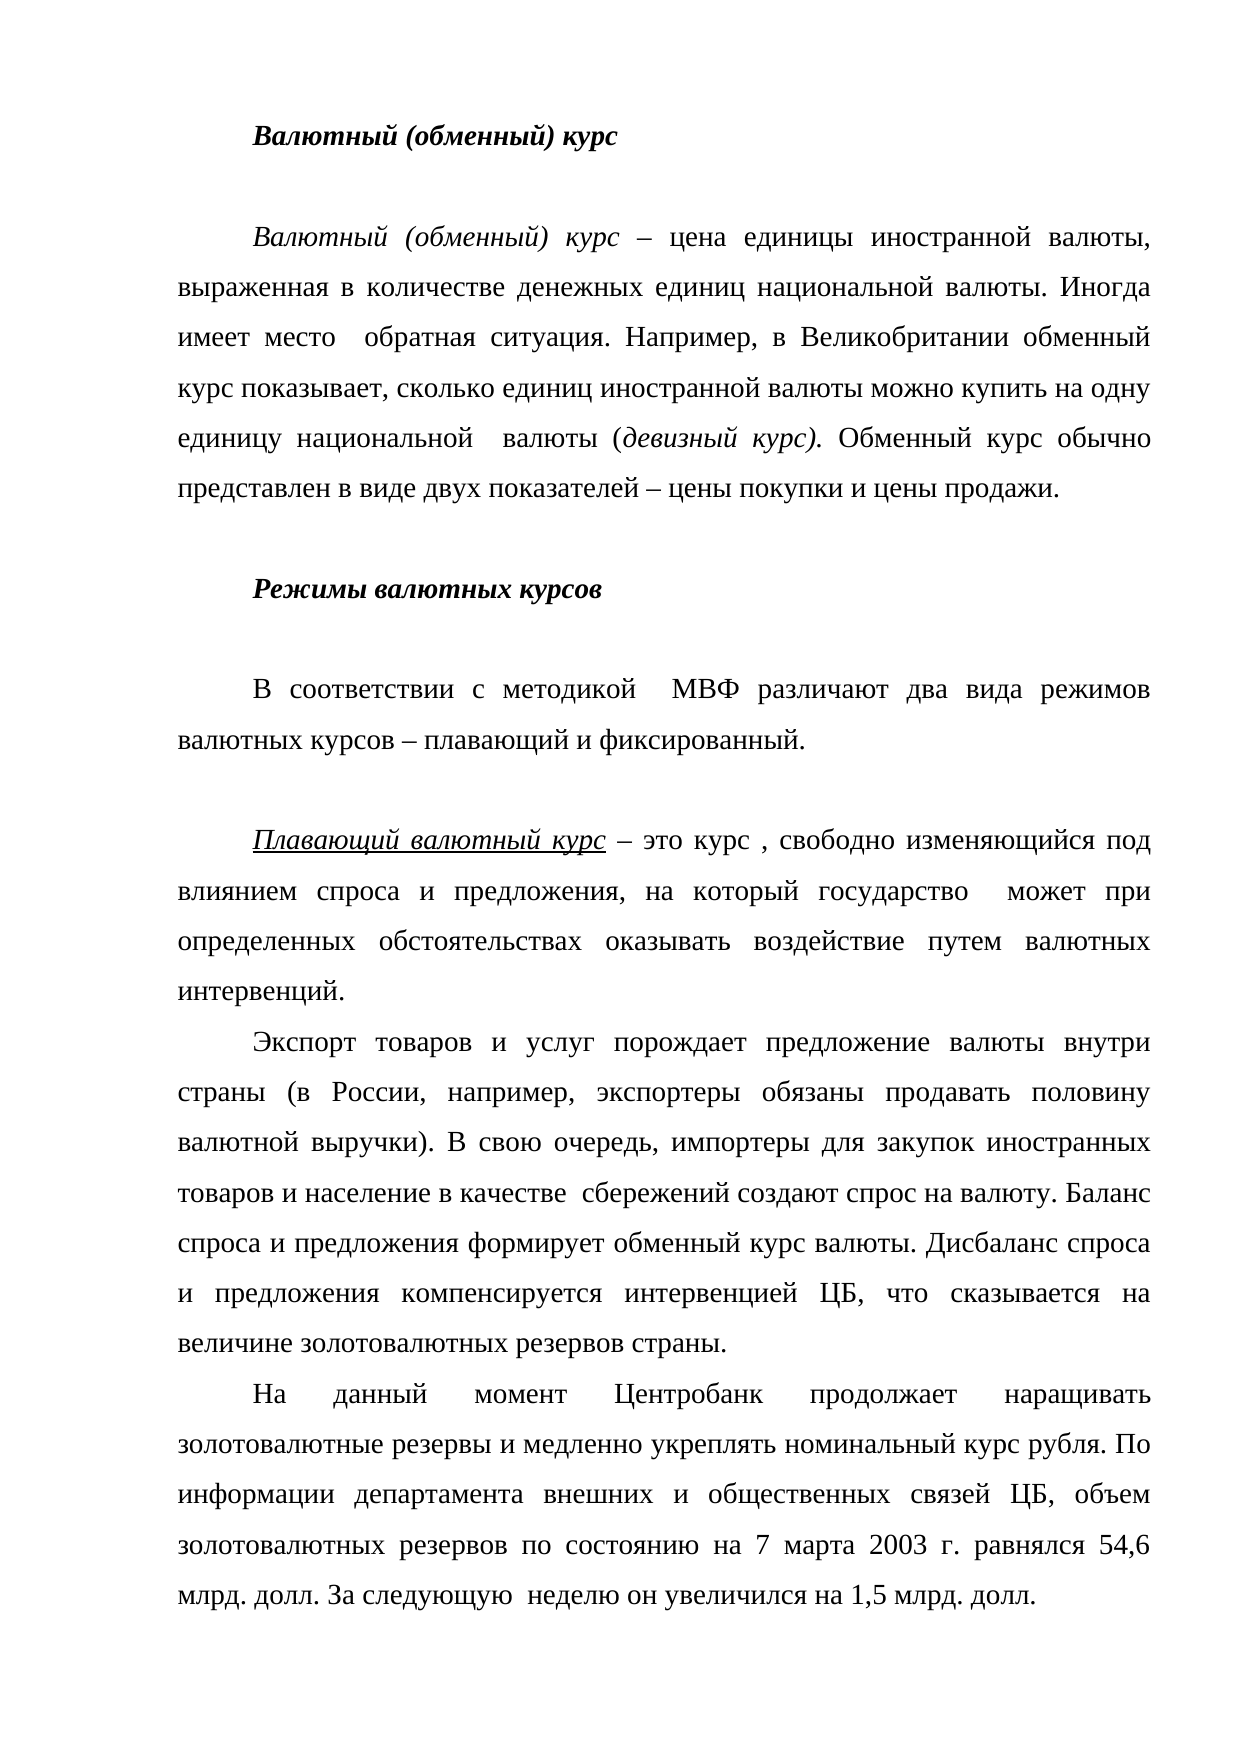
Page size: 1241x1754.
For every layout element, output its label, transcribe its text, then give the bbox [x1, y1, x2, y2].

text Валютный (обменный) курс – цена единицы иностранной валюты, выраженная в количестве денежных единиц национальной валюты. Иногда имеет место обратная ситуация. Например, в Великобритании обменный курс показывает, сколько единиц иностранной валюты можно купить на одну единицу национальной валюты (девизный курс). Обменный курс обычно представлен в виде двух показателей – цены покупки и цены продажи. [177, 219, 1152, 504]
text На данный момент Центробанк продолжает наращивать золотовалютные резервы и медленно укреплять номинальный курс рубля. По информации департамента внешних и общественных связей ЦБ, объем золотовалютных резервов по состоянию на 7 марта 2003 г. равнялся 54,6 млрд. долл. За следующую неделю он увеличился на 1,5 млрд. долл. [177, 1376, 1152, 1611]
text Экспорт товаров и услуг порождает предложение валюты внутри страны (в России, например, экспортеры обязаны продавать половину валютной выручки). В свою очередь, импортеры для закупок иностранных товаров и население в качестве сбережений создают спрос на валюту. Баланс спроса и предложения формирует обменный курс валюты. Дисбаланс спроса и предложения компенсируется интервенцией ЦБ, что сказывается на величине золотовалютных резервов страны. [177, 1024, 1152, 1359]
text В соответствии с методикой МВФ различают два вида режимов валютных курсов – плавающий и фиксированный. [177, 672, 1152, 755]
text Валютный (обменный) курс [177, 118, 1152, 152]
subtitle Режимы валютных курсов [177, 571, 1152, 604]
text Плавающий валютный курс – это курс , свободно изменяющийся под влиянием спроса и предложения, на который государство может при определенных обстоятельствах оказывать воздействие путем валютных интервенций. [177, 822, 1152, 1007]
